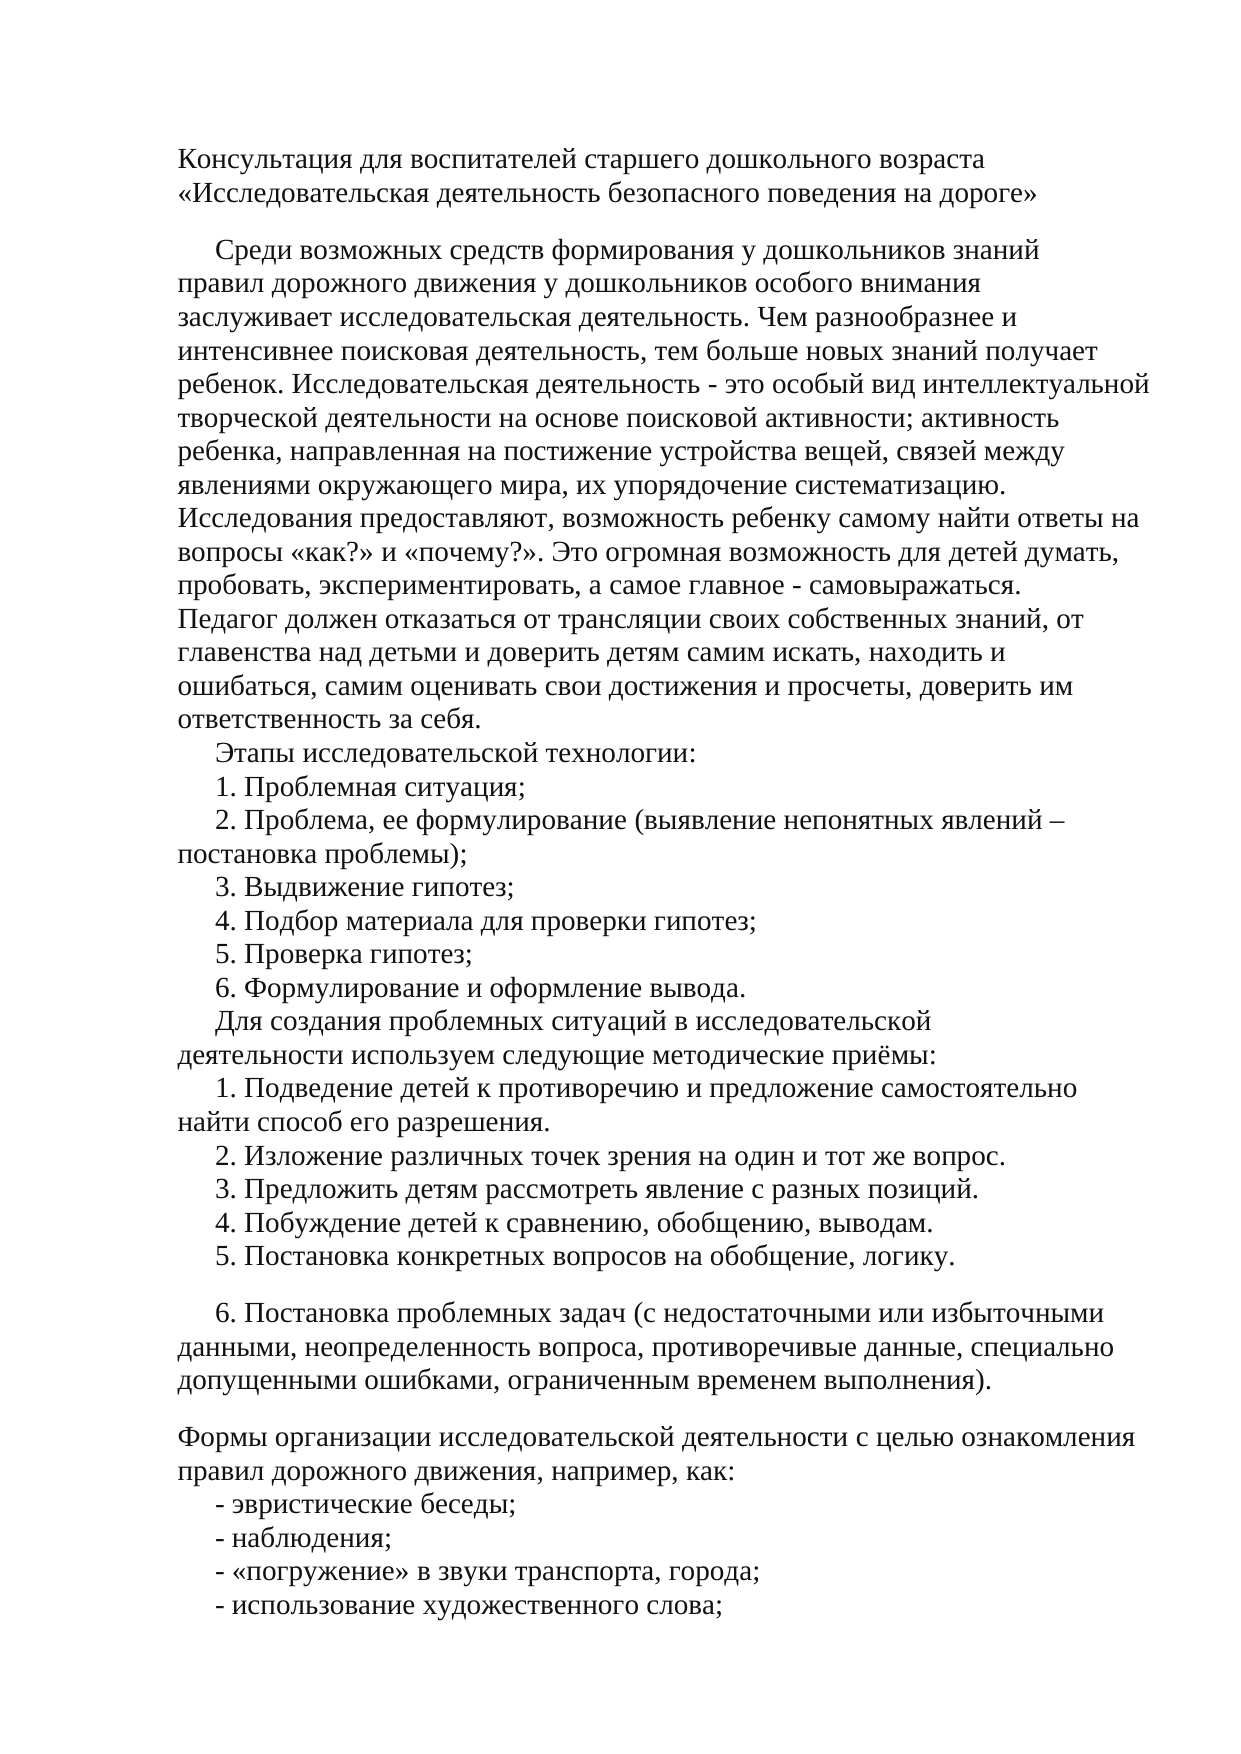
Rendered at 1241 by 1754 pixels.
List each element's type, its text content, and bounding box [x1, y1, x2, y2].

text 5. Проверка гипотез; [177, 936, 1152, 970]
text 2. Изложение различных точек зрения на один и тот же вопрос. [177, 1138, 1152, 1171]
text 3. Выдвижение гипотез; [177, 869, 1152, 903]
text 3. Предложить детям рассмотреть явление с разных позиций. [177, 1171, 1152, 1205]
text - наблюдения; [177, 1520, 1152, 1553]
text 4. Подбор материала для проверки гипотез; [177, 903, 1152, 936]
text - «погружение» в звуки транспорта, города; [177, 1553, 1152, 1587]
text - использование художественного слова; [177, 1587, 1152, 1621]
text 1. Проблемная ситуация; [177, 769, 1152, 802]
text Среди возможных средств формирования у дошкольников знаний правил дорожного движения у дошкольников особого внимания заслуживает исследовательская деятельность. Чем разнообразнее и интенсивнее поисковая деятельность, тем больше новых знаний получает ребенок. Исследовательская деятельность - это особый вид интеллектуальной творческой деятельности на основе поисковой активности; активность ребенка, направленная на постижение устройства вещей, связей между явлениями окружающего мира, их упорядочение систематизацию. Исследования предоставляют, возможность ребенку самому найти ответы на вопросы «как?» и «почему?». Это огромная возможность для детей думать, пробовать, экспериментировать, а самое главное - самовыражаться. [177, 232, 1152, 601]
text 6. Постановка проблемных задач (с недостаточными или избыточными данными, неопределенность вопроса, противоречивые данные, специально допущенными ошибками, ограниченным временем выполнения). [177, 1295, 1152, 1396]
text Педагог должен отказаться от трансляции своих собственных знаний, от главенства над детьми и доверить детям самим искать, находить и ошибаться, самим оценивать свои достижения и просчеты, доверить им ответственность за себя. [177, 601, 1152, 735]
text Консультация для воспитателей старшего дошкольного возраста «Исследовательская деятельность безопасного поведения на дороге» [177, 142, 1152, 209]
text - эвристические беседы; [177, 1486, 1152, 1520]
text 1. Подведение детей к противоречию и предложение самостоятельно найти способ его разрешения. [177, 1071, 1152, 1138]
text 4. Побуждение детей к сравнению, обобщению, выводам. [177, 1205, 1152, 1238]
text 6. Формулирование и оформление вывода. [177, 970, 1152, 1003]
text Формы организации исследовательской деятельности с целью ознакомления правил дорожного движения, например, как: [177, 1419, 1152, 1486]
text Этапы исследовательской технологии: [177, 735, 1152, 769]
text 5. Постановка конкретных вопросов на обобщение, логику. [177, 1238, 1152, 1272]
text 2. Проблема, ее формулирование (выявление непонятных явлений – постановка проблемы); [177, 802, 1152, 869]
text Для создания проблемных ситуаций в исследовательской деятельности используем следующие методические приёмы: [177, 1003, 1152, 1071]
